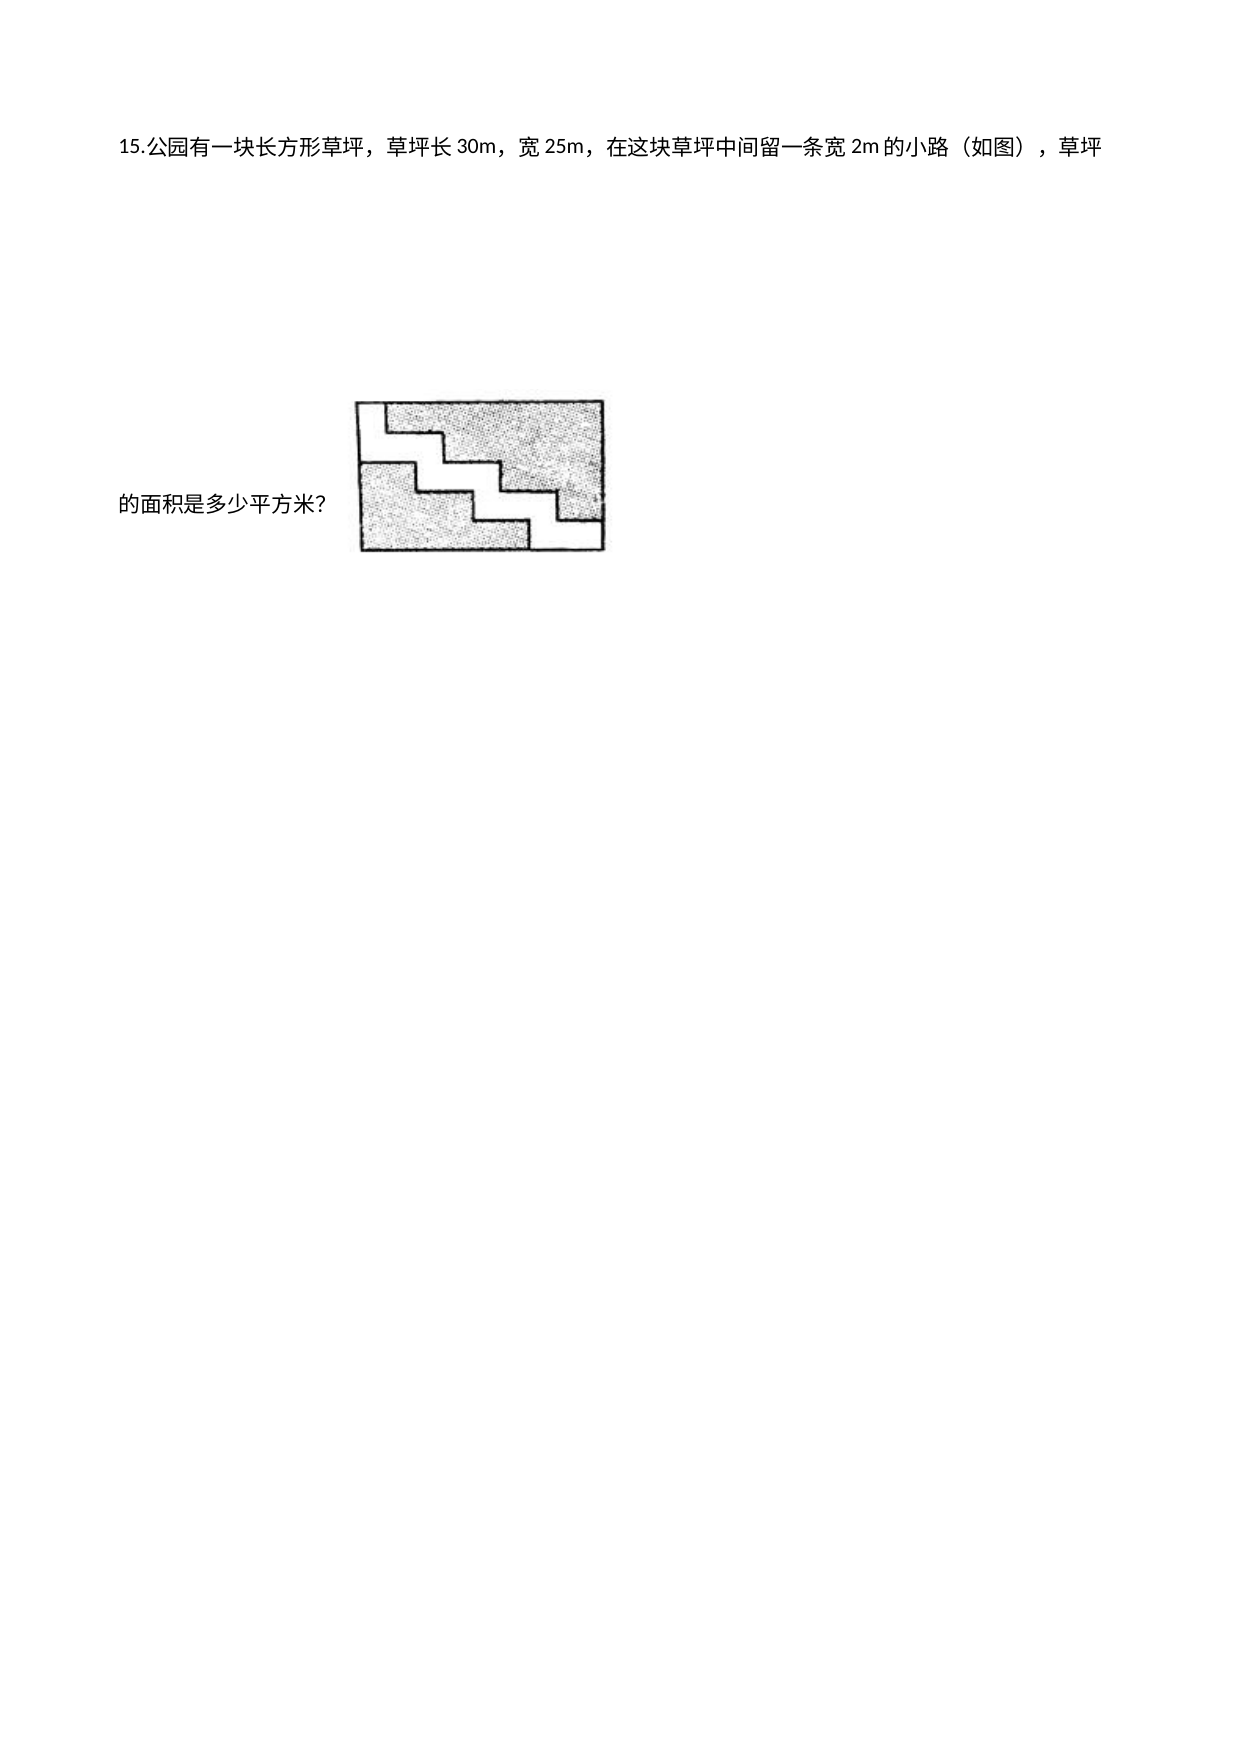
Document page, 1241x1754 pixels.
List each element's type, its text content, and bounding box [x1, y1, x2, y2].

picture [336, 389, 686, 593]
text 15.公园有一块长方形草坪，草坪长30m，宽25m，在这块草坪中间留一条宽2m的小路（如图），草坪的面积是多少平方米？ [118, 129, 1122, 617]
